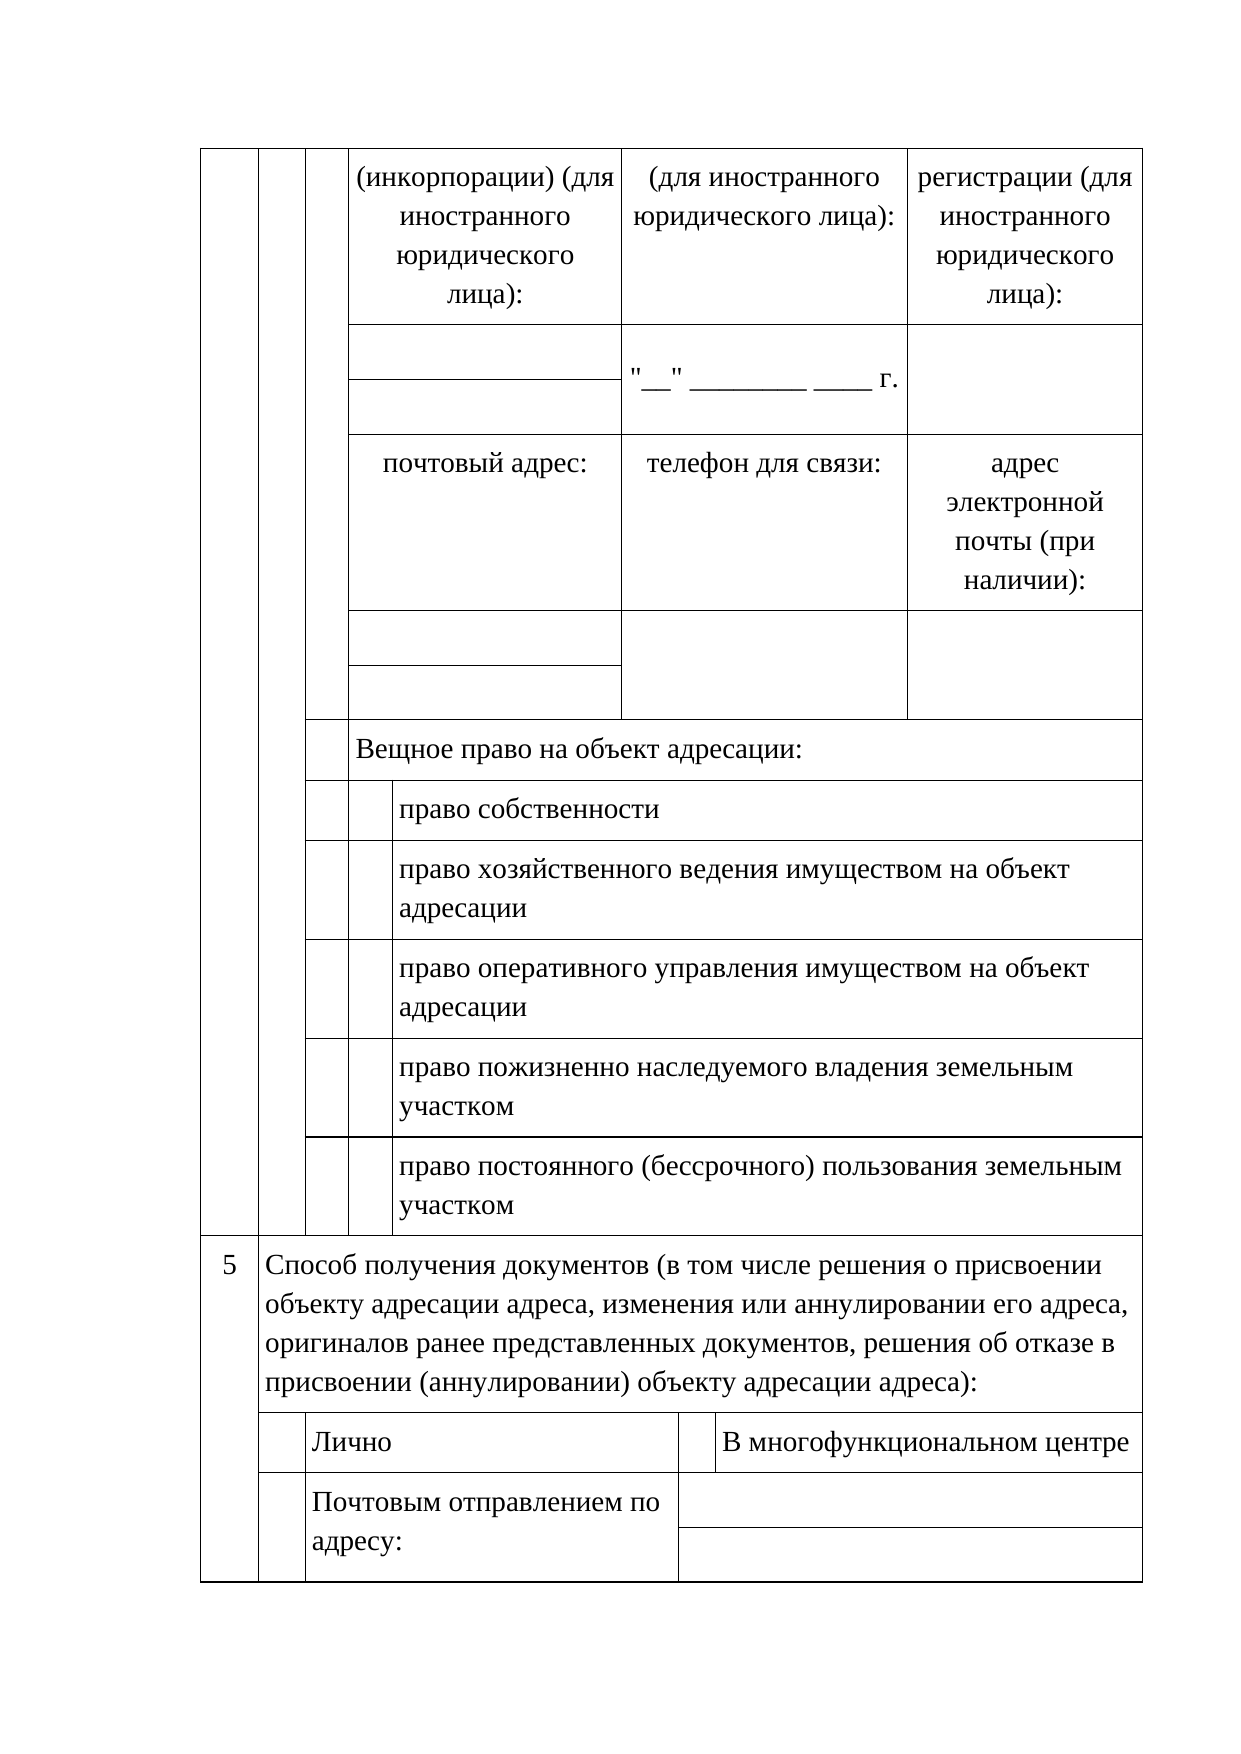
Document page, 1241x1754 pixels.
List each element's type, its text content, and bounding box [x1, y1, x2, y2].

table_cell "__" ________ ____ г. [622, 325, 907, 433]
table_cell [306, 841, 348, 938]
table_cell [679, 1528, 1142, 1581]
table_cell [349, 380, 621, 433]
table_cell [908, 149, 1142, 324]
table_cell [908, 325, 1142, 433]
table_cell [306, 940, 348, 1037]
table_cell [349, 940, 392, 1037]
table_cell [349, 325, 621, 379]
table_cell право собственности [393, 781, 1142, 839]
table_cell право постоянного (бессрочного) пользования земельным участком [393, 1138, 1142, 1235]
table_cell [622, 149, 907, 324]
table_cell Почтовым отправлением по адресу: [306, 1473, 678, 1581]
table_cell 5 [201, 1236, 258, 1581]
table_cell телефон для связи: [622, 435, 907, 610]
table_cell Лично [306, 1413, 678, 1472]
table_cell [349, 781, 392, 839]
table_cell почтовый адрес: [349, 435, 621, 610]
table_cell [259, 1413, 305, 1472]
table_cell [679, 1413, 715, 1472]
table_cell право оперативного управления имуществом на объект адресации [393, 940, 1142, 1037]
table_cell [349, 1039, 392, 1136]
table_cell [349, 149, 621, 324]
table_cell [306, 1138, 348, 1235]
table_cell [349, 841, 392, 938]
table_cell [349, 666, 621, 719]
table_cell право хозяйственного ведения имуществом на объект адресации [393, 841, 1142, 938]
table_cell Способ получения документов (в том числе решения о присвоении объекту адресации адреса, изменения или аннулировании его адреса, оригиналов ранее представленных документов, решения об отказе в присвоении (аннулировании) объекту адресации адреса): [259, 1236, 1142, 1412]
table_cell [306, 720, 348, 779]
table_cell [679, 1473, 1142, 1527]
table_cell [259, 1473, 305, 1581]
table_cell [349, 1138, 392, 1235]
table_cell Вещное право на объект адресации: [349, 720, 1142, 779]
table_cell [622, 611, 907, 719]
table_cell В многофункциональном центре [716, 1413, 1142, 1472]
table_cell адрес электронной почты (при наличии): [908, 435, 1142, 610]
table_cell [306, 1039, 348, 1136]
table_cell [306, 781, 348, 839]
table_cell [349, 611, 621, 665]
table_cell [908, 611, 1142, 719]
table_cell право пожизненно наследуемого владения земельным участком [393, 1039, 1142, 1136]
